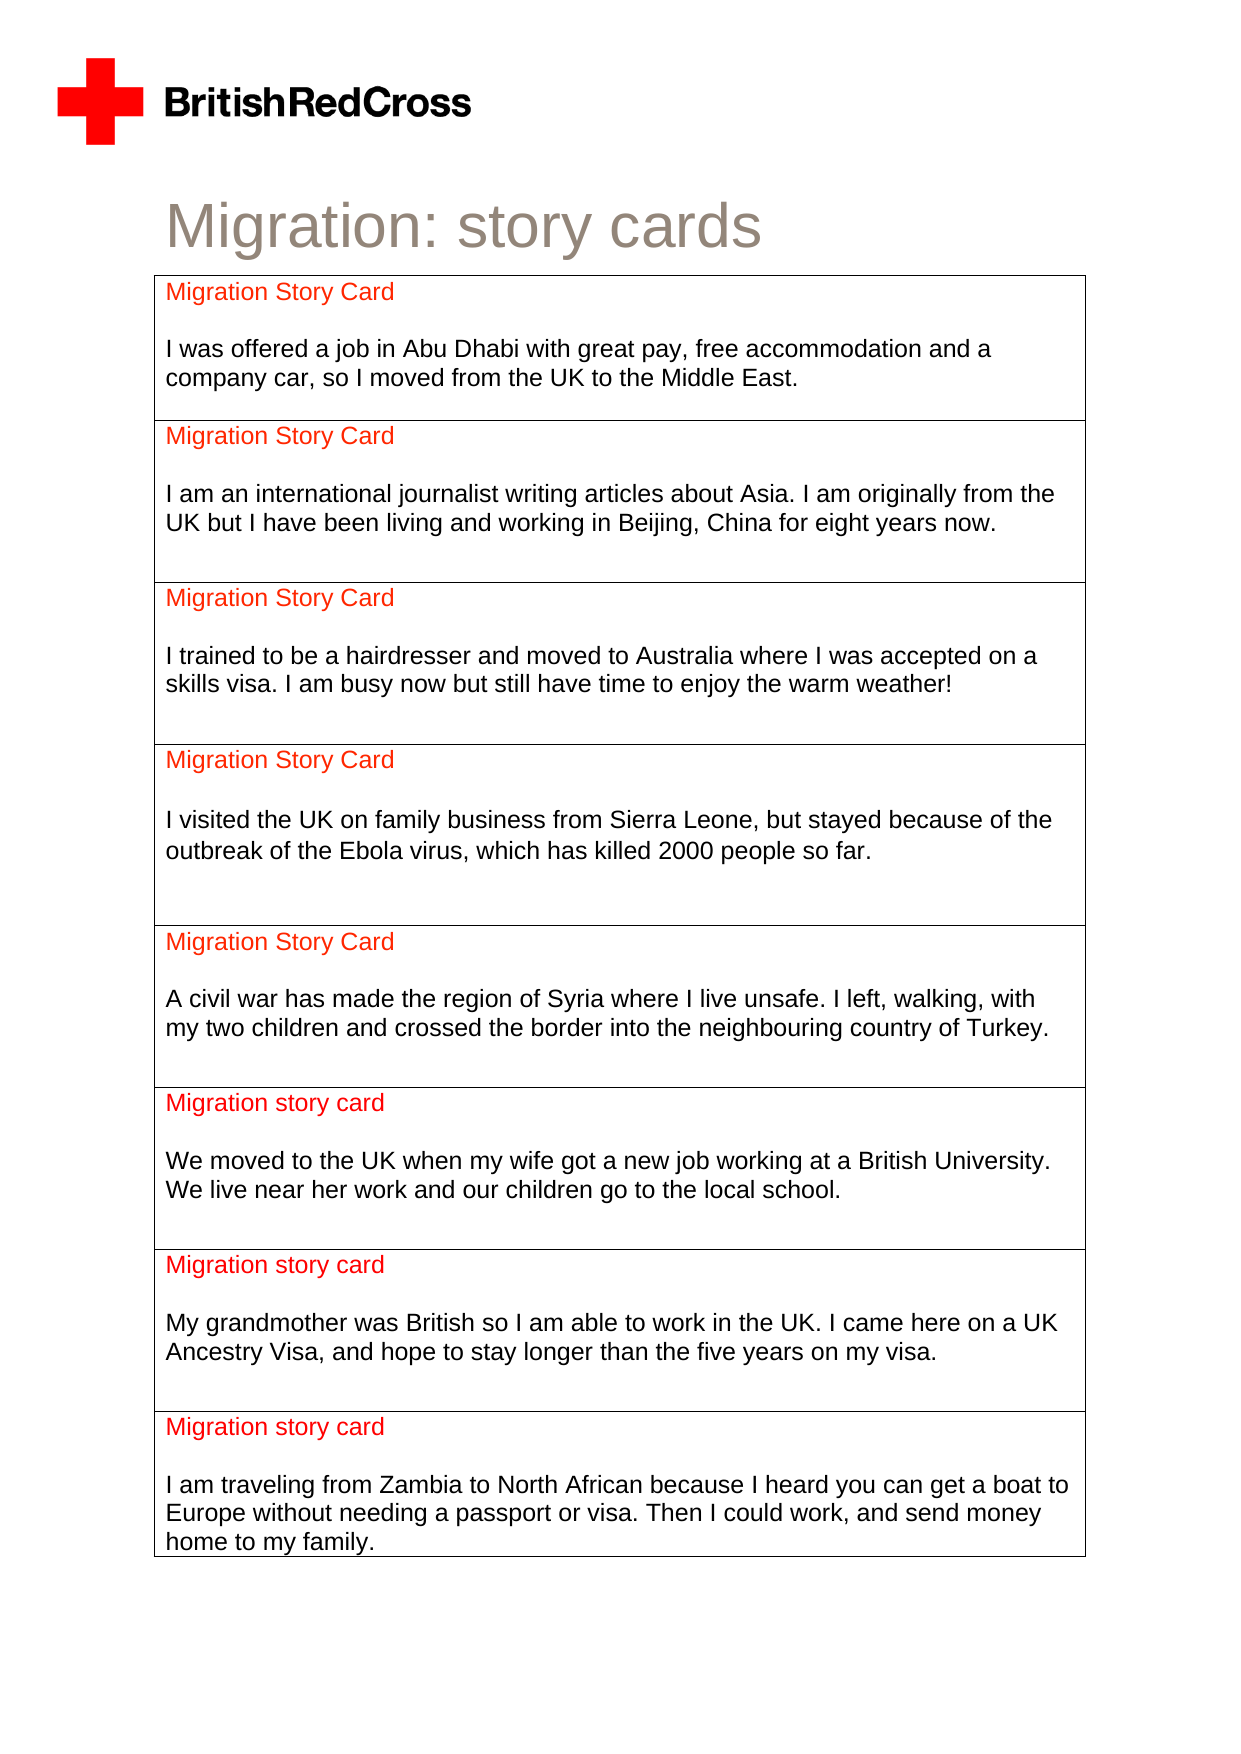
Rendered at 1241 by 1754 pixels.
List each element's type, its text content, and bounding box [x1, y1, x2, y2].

table_header Migration Story Card I was offered a job in Abu Dhabi with great pay, free accommodation and a company car, so I moved from the UK to the Middle East. [155, 276, 1085, 420]
table_cell Migration Story Card A civil war has made the region of Syria where I live unsafe. I left, walking, with my two children and crossed the border into the neighbouring country of Turkey. [155, 926, 1085, 1087]
table_cell Migration Story Card I am an international journalist writing articles about Asia. I am originally from the UK but I have been living and working in Beijing, China for eight years now. [155, 421, 1085, 582]
table_cell Migration story card We moved to the UK when my wife got a new job working at a British University. We live near her work and our children go to the local school. [155, 1088, 1085, 1249]
table_cell Migration story card My grandmother was British so I am able to work in the UK. I came here on a UK Ancestry Visa, and hope to stay longer than the five years on my visa. [155, 1250, 1085, 1411]
picture [57, 57, 471, 145]
title Migration: story cards [165, 189, 1075, 261]
table_cell Migration story card I am traveling from Zambia to North African because I heard you can get a boat to Europe without needing a passport or visa. Then I could work, and send money home to my family. [155, 1412, 1085, 1556]
table_cell Migration Story Card I trained to be a hairdresser and moved to Australia where I was accepted on a skills visa. I am busy now but still have time to enjoy the warm weather! [155, 583, 1085, 744]
table_cell Migration Story Card I visited the UK on family business from Sierra Leone, but stayed because of the outbreak of the Ebola virus, which has killed 2000 people so far. [155, 745, 1085, 925]
